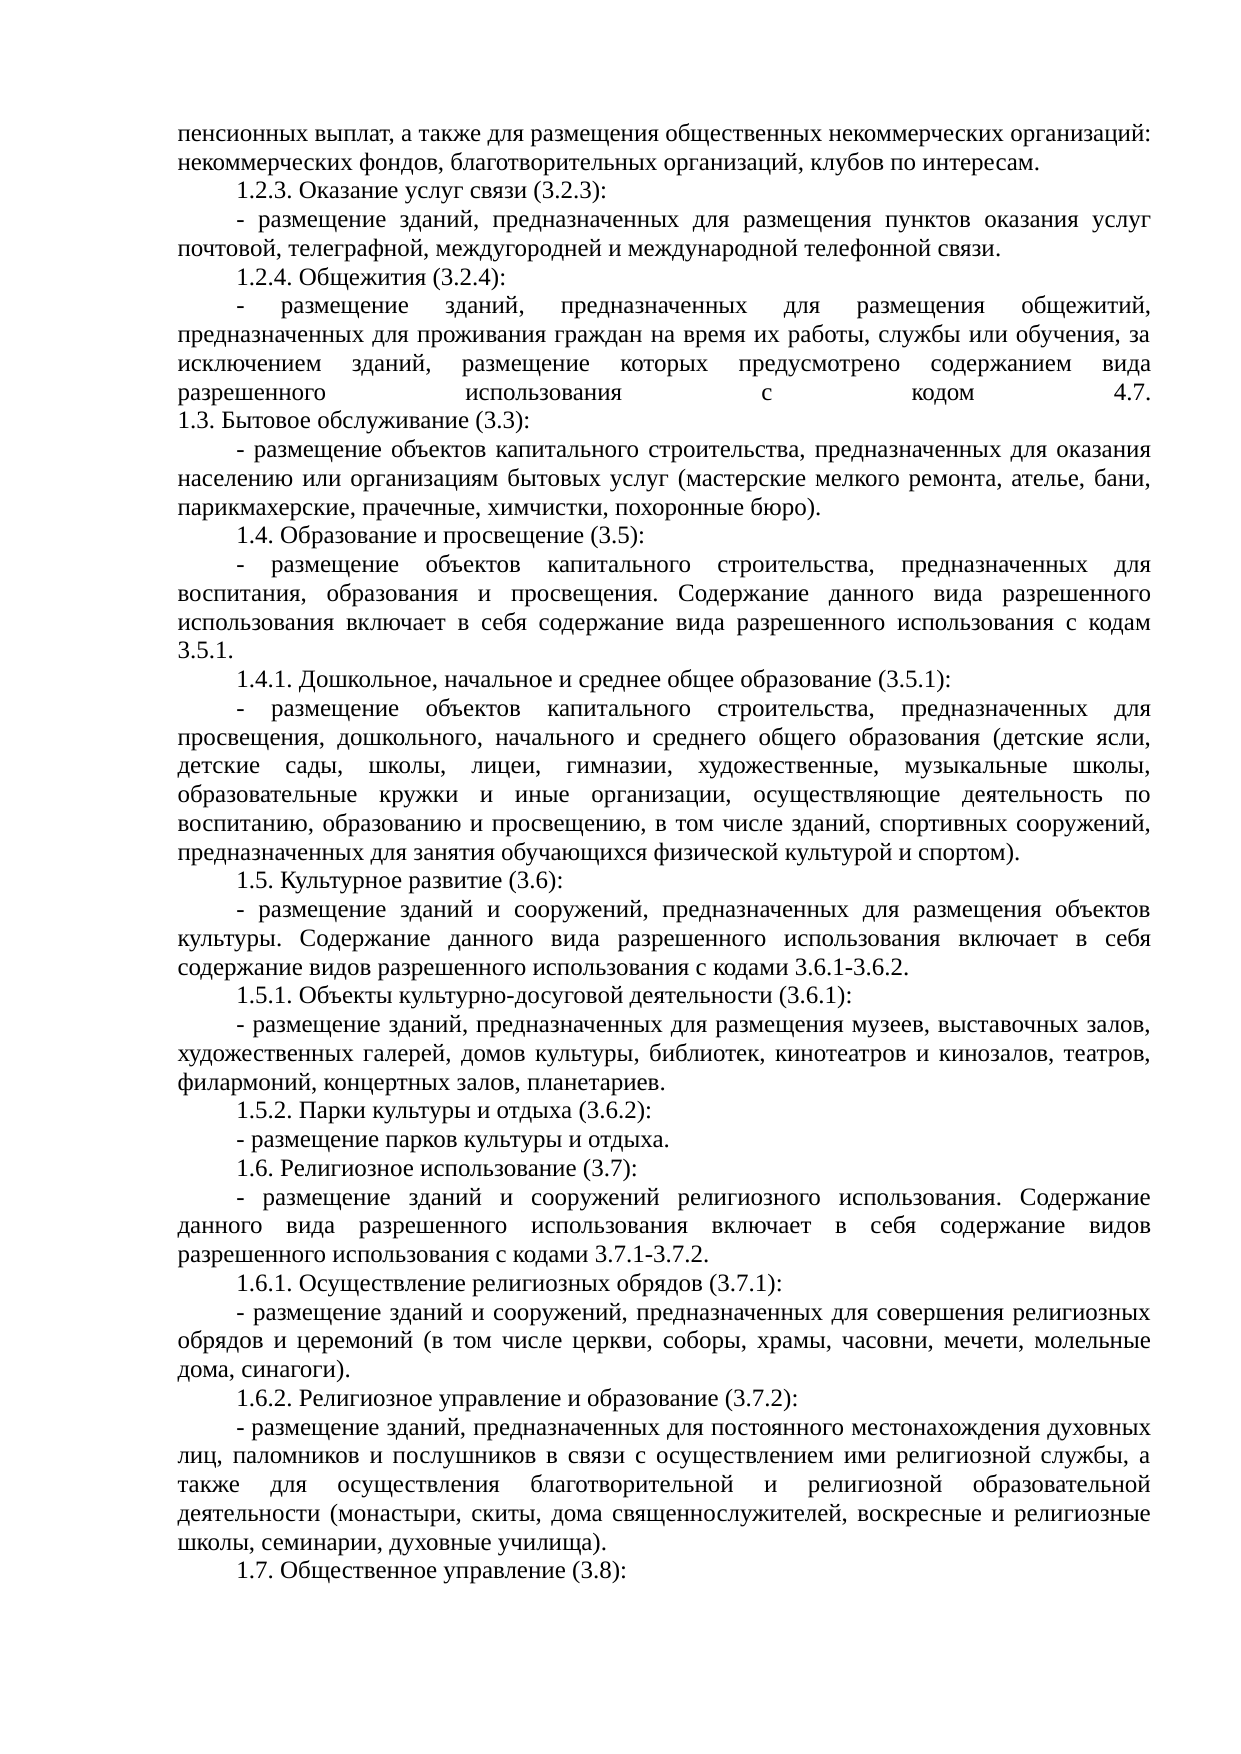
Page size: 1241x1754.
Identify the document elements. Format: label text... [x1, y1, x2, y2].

text 1.6. Религиозное использование (3.7): [177, 1153, 1152, 1182]
text 1.6.2. Религиозное управление и образование (3.7.2): [177, 1383, 1152, 1412]
text - размещение зданий, предназначенных для размещения общежитий, предназначенных для проживания граждан на время их работы, службы или обучения, за исключением зданий, размещение которых предусмотрено содержанием вида разрешенного использования с кодом 4.7. 1.3. Бытовое обслуживание (3.3): [177, 291, 1152, 434]
text 1.4. Образование и просвещение (3.5): [177, 521, 1152, 549]
text 1.6.1. Осуществление религиозных обрядов (3.7.1): [177, 1268, 1152, 1297]
text - размещение парков культуры и отдыха. [177, 1124, 1152, 1153]
text - размещение объектов капитального строительства, предназначенных для оказания населению или организациям бытовых услуг (мастерские мелкого ремонта, ателье, бани, парикмахерские, прачечные, химчистки, похоронные бюро). [177, 434, 1152, 521]
text 1.7. Общественное управление (3.8): [177, 1556, 1152, 1584]
text - размещение зданий, предназначенных для размещения музеев, выставочных залов, художественных галерей, домов культуры, библиотек, кинотеатров и кинозалов, театров, филармоний, концертных залов, планетариев. [177, 1009, 1152, 1096]
text - размещение объектов капитального строительства, предназначенных для просвещения, дошкольного, начального и среднего общего образования (детские ясли, детские сады, школы, лицеи, гимназии, художественные, музыкальные школы, образовательные кружки и иные организации, осуществляющие деятельность по воспитанию, образованию и просвещению, в том числе зданий, спортивных сооружений, предназначенных для занятия обучающихся физической культурой и спортом). [177, 693, 1152, 866]
text 1.4.1. Дошкольное, начальное и среднее общее образование (3.5.1): [177, 664, 1152, 693]
text - размещение зданий, предназначенных для размещения пунктов оказания услуг почтовой, телеграфной, междугородней и международной телефонной связи. [177, 204, 1152, 262]
text - размещение зданий и сооружений, предназначенных для совершения религиозных обрядов и церемоний (в том числе церкви, соборы, храмы, часовни, мечети, молельные дома, синагоги). [177, 1297, 1152, 1383]
text 1.5.1. Объекты культурно-досуговой деятельности (3.6.1): [177, 981, 1152, 1009]
text 1.5. Культурное развитие (3.6): [177, 866, 1152, 894]
text 1.5.2. Парки культуры и отдыха (3.6.2): [177, 1096, 1152, 1124]
text - размещение зданий и сооружений, предназначенных для размещения объектов культуры. Содержание данного вида разрешенного использования включает в себя содержание видов разрешенного использования с кодами 3.6.1-3.6.2. [177, 894, 1152, 981]
text - размещение зданий, предназначенных для постоянного местонахождения духовных лиц, паломников и послушников в связи с осуществлением ими религиозной службы, а также для осуществления благотворительной и религиозной образовательной деятельности (монастыри, скиты, дома священнослужителей, воскресные и религиозные школы, семинарии, духовные училища). [177, 1412, 1152, 1556]
text - размещение объектов капитального строительства, предназначенных для воспитания, образования и просвещения. Содержание данного вида разрешенного использования включает в себя содержание вида разрешенного использования с кодам 3.5.1. [177, 549, 1152, 664]
text 1.2.3. Оказание услуг связи (3.2.3): [177, 176, 1152, 204]
text - размещение зданий и сооружений религиозного использования. Содержание данного вида разрешенного использования включает в себя содержание видов разрешенного использования с кодами 3.7.1-3.7.2. [177, 1182, 1152, 1268]
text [177, 118, 1152, 176]
text 1.2.4. Общежития (3.2.4): [177, 262, 1152, 291]
